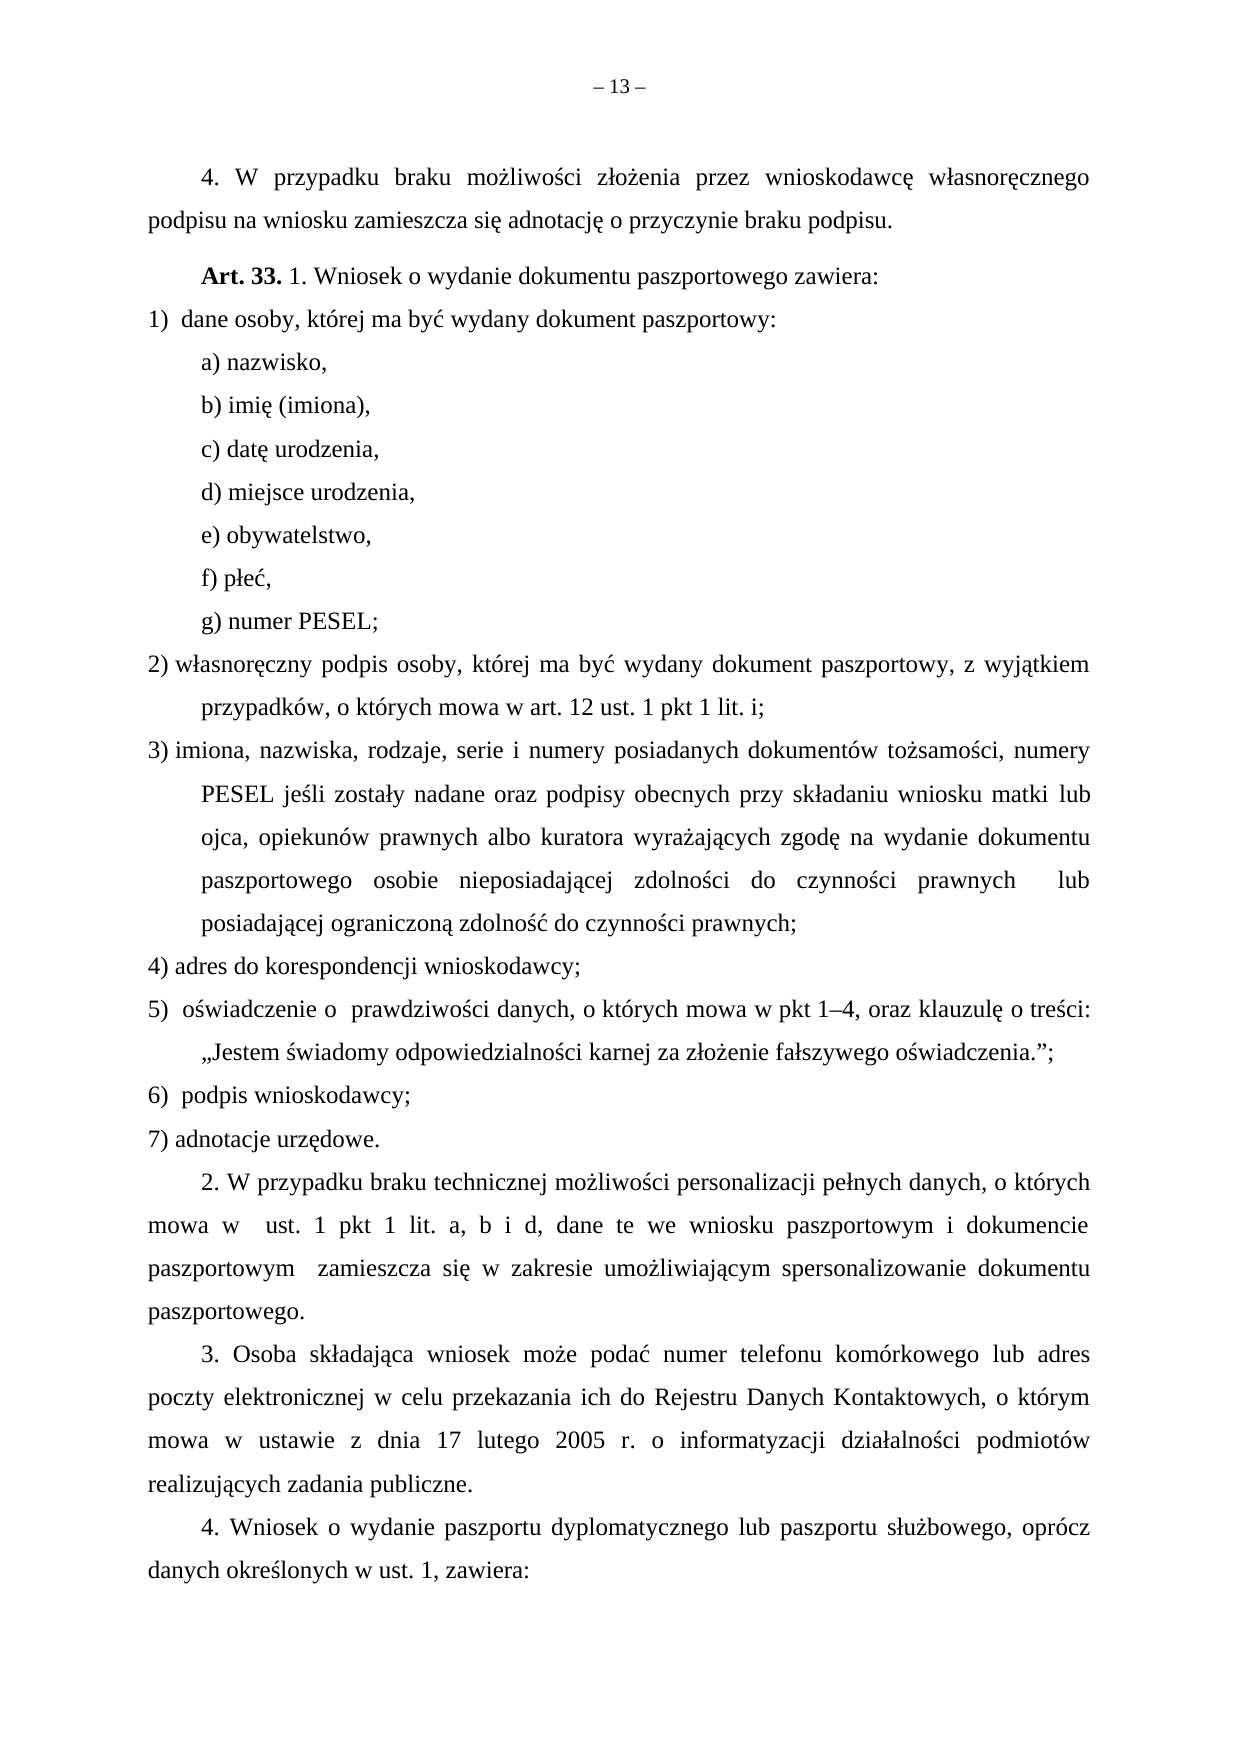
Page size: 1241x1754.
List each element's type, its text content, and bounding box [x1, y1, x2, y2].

text g) numer PESEL; [201, 606, 1091, 635]
text f) płeć, [201, 563, 1091, 592]
text 3. Osoba składająca wniosek może podać numer telefonu komórkowego lub adres poczty elektronicznej w celu przekazania ich do Rejestru Danych Kontaktowych, o którym mowa w ustawie z dnia 17 lutego 2005 r. o informatyzacji działalności podmiotów realizujących zadania publiczne. [148, 1339, 1091, 1497]
text 2. W przypadku braku technicznej możliwości personalizacji pełnych danych, o których mowa w ust. 1 pkt 1 lit. a, b i d, dane te we wniosku paszportowym i dokumencie paszportowym zamieszcza się w zakresie umożliwiającym spersonalizowanie dokumentu paszportowego. [148, 1167, 1091, 1325]
text d) miejsce urodzenia, [201, 477, 1091, 506]
text 4. W przypadku braku możliwości złożenia przez wnioskodawcę własnoręcznego podpisu na wniosku zamieszcza się adnotację o przyczynie braku podpisu. [148, 162, 1091, 234]
text 7) adnotacje urzędowe. [148, 1124, 1091, 1152]
text 4) adres do korespondencji wnioskodawcy; [148, 951, 1091, 980]
text 4. Wniosek o wydanie paszportu dyplomatycznego lub paszportu służbowego, oprócz danych określonych w ust. 1, zawiera: [148, 1512, 1091, 1584]
text a) nazwisko, [201, 347, 1091, 376]
text 5) oświadczenie o prawdziwości danych, o których mowa w pkt 1–4, oraz klauzulę o treści: „Jestem świadomy odpowiedzialności karnej za złożenie fałszywego oświadczenia.”; [148, 994, 1091, 1066]
text b) imię (imiona), [201, 391, 1091, 419]
text 1) dane osoby, której ma być wydany dokument paszportowy: [148, 304, 1091, 333]
text e) obywatelstwo, [201, 520, 1091, 549]
text Art. 33. 1. Wniosek o wydanie dokumentu paszportowego zawiera: [148, 261, 1091, 290]
text 6) podpis wnioskodawcy; [148, 1081, 1091, 1109]
text 3) imiona, nazwiska, rodzaje, serie i numery posiadanych dokumentów tożsamości, numery PESEL jeśli zostały nadane oraz podpisy obecnych przy składaniu wniosku matki lub ojca, opiekunów prawnych albo kuratora wyrażających zgodę na wydanie dokumentu paszportowego osobie nieposiadającej zdolności do czynności prawnych lub posiadającej ograniczoną zdolność do czynności prawnych; [148, 736, 1091, 937]
text c) datę urodzenia, [201, 434, 1091, 462]
text 2) własnoręczny podpis osoby, której ma być wydany dokument paszportowy, z wyjątkiem przypadków, o których mowa w art. 12 ust. 1 pkt 1 lit. i; [148, 649, 1091, 721]
